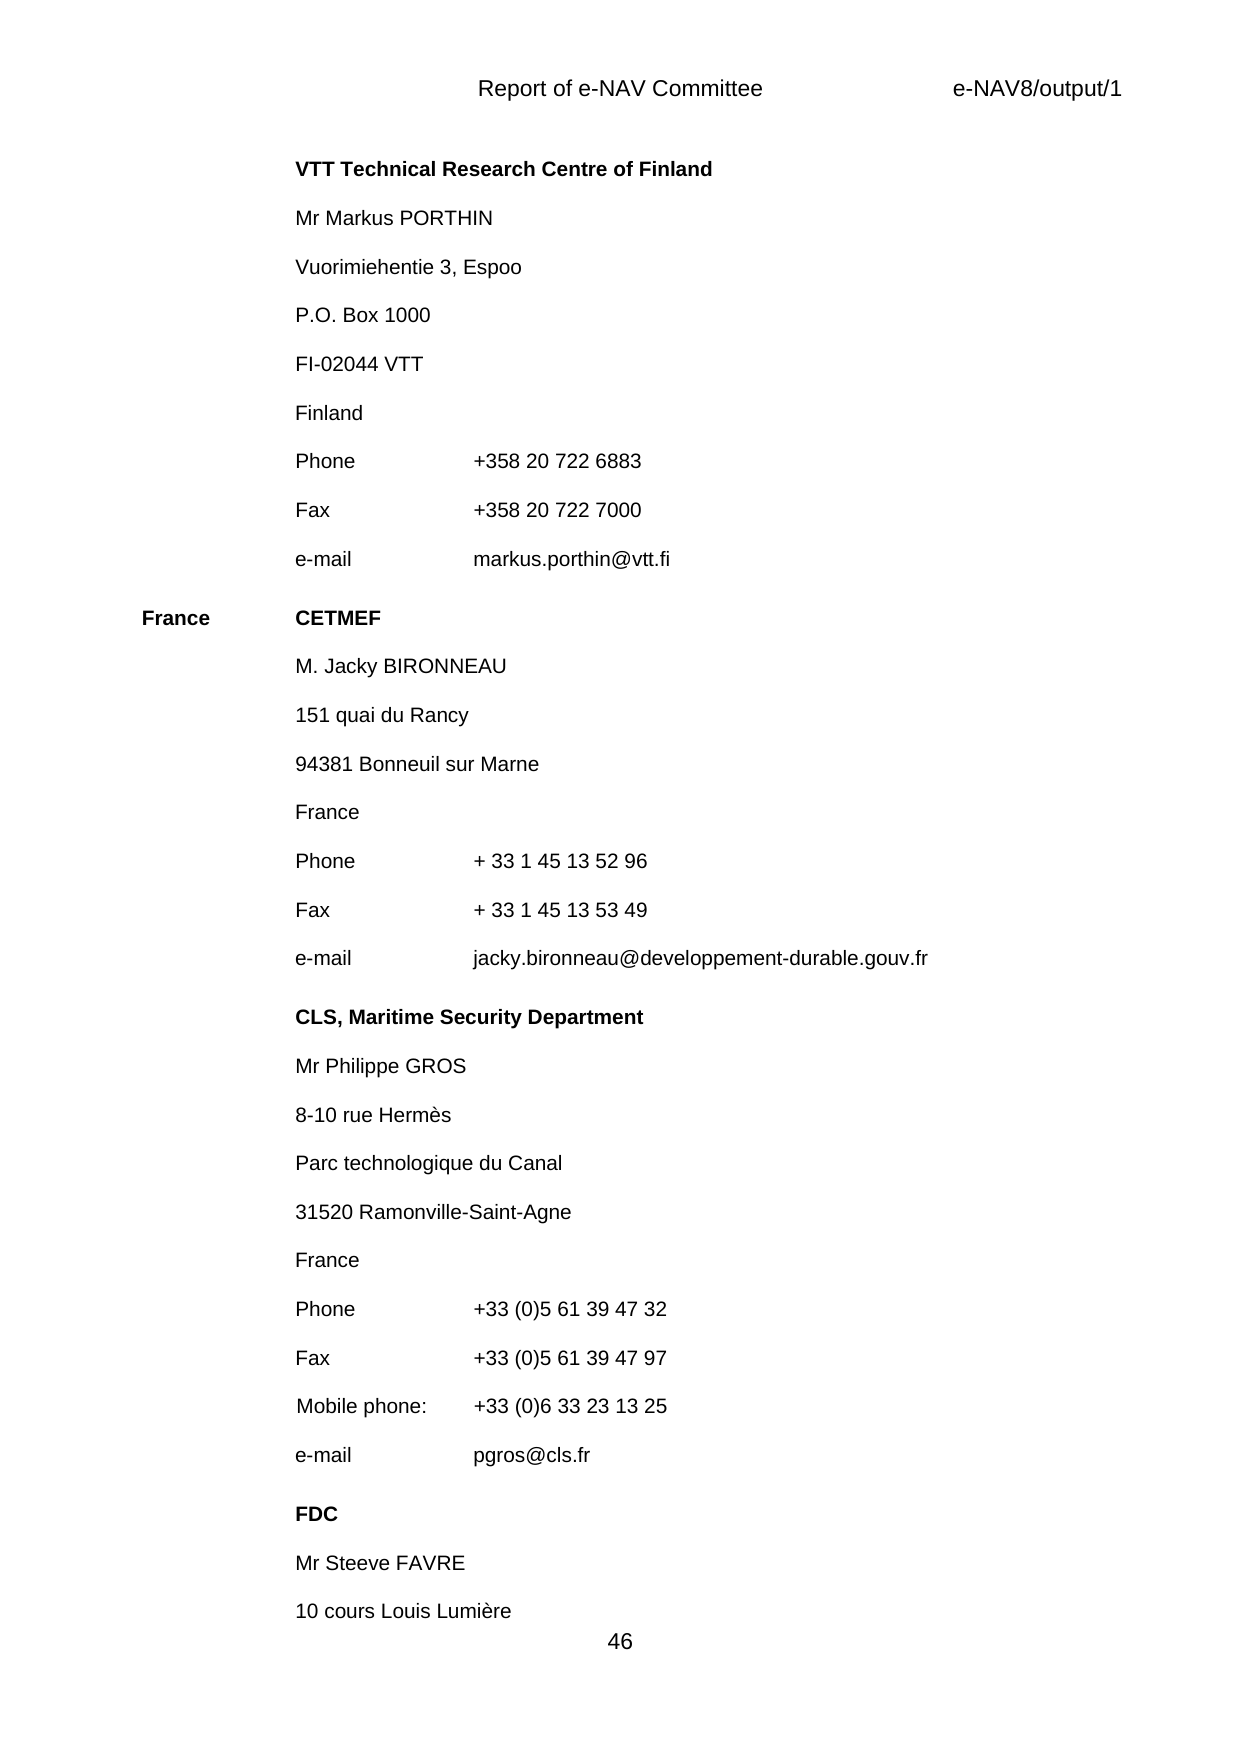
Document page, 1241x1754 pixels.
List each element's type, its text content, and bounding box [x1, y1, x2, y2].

text Phone +33 (0)5 61 39 47 32 [118, 1297, 1122, 1321]
text France [118, 1248, 1122, 1272]
text CLS, Maritime Security Department [118, 1005, 1122, 1029]
text 10 cours Louis Lumière [118, 1599, 1122, 1623]
text FI-02044 VTT [118, 352, 1122, 376]
text Mr Steeve FAVRE [118, 1551, 1122, 1574]
text VTT Technical Research Centre of Finland [118, 157, 1122, 181]
text FDC [118, 1502, 1122, 1526]
text Mr Markus PORTHIN [118, 206, 1122, 230]
text Fax +33 (0)5 61 39 47 97 [118, 1346, 1122, 1369]
text France [118, 800, 1122, 824]
text Finland [118, 401, 1122, 424]
text Mobile phone: +33 (0)6 33 23 13 25 [118, 1394, 1122, 1418]
text e-mail markus.porthin@vtt.fi [118, 546, 1122, 570]
text e-mail jacky.bironneau@developpement-durable.gouv.fr [118, 946, 1122, 970]
text Vuorimiehentie 3, [118, 254, 1122, 278]
text Phone +358 20 722 6883 [118, 449, 1122, 473]
text Fax +358 20 722 7000 [118, 498, 1122, 522]
text 151 quai du Rancy [118, 703, 1122, 727]
text Fax + 33 1 45 13 53 49 [118, 897, 1122, 921]
text 8-10 rue Hermès [118, 1102, 1122, 1126]
text M. [118, 654, 1122, 678]
text e-mail pgros@cls.fr [118, 1443, 1122, 1467]
text Mr Philippe GROS [118, 1054, 1122, 1078]
text 94381 Bonneuil sur Marne [118, 751, 1122, 775]
text France CETMEF [118, 606, 1122, 629]
text 31520 Ramonville-Saint-Agne [118, 1200, 1122, 1224]
text Parc technologique du Canal [118, 1151, 1122, 1175]
text Phone + 33 1 45 13 52 96 [118, 849, 1122, 873]
